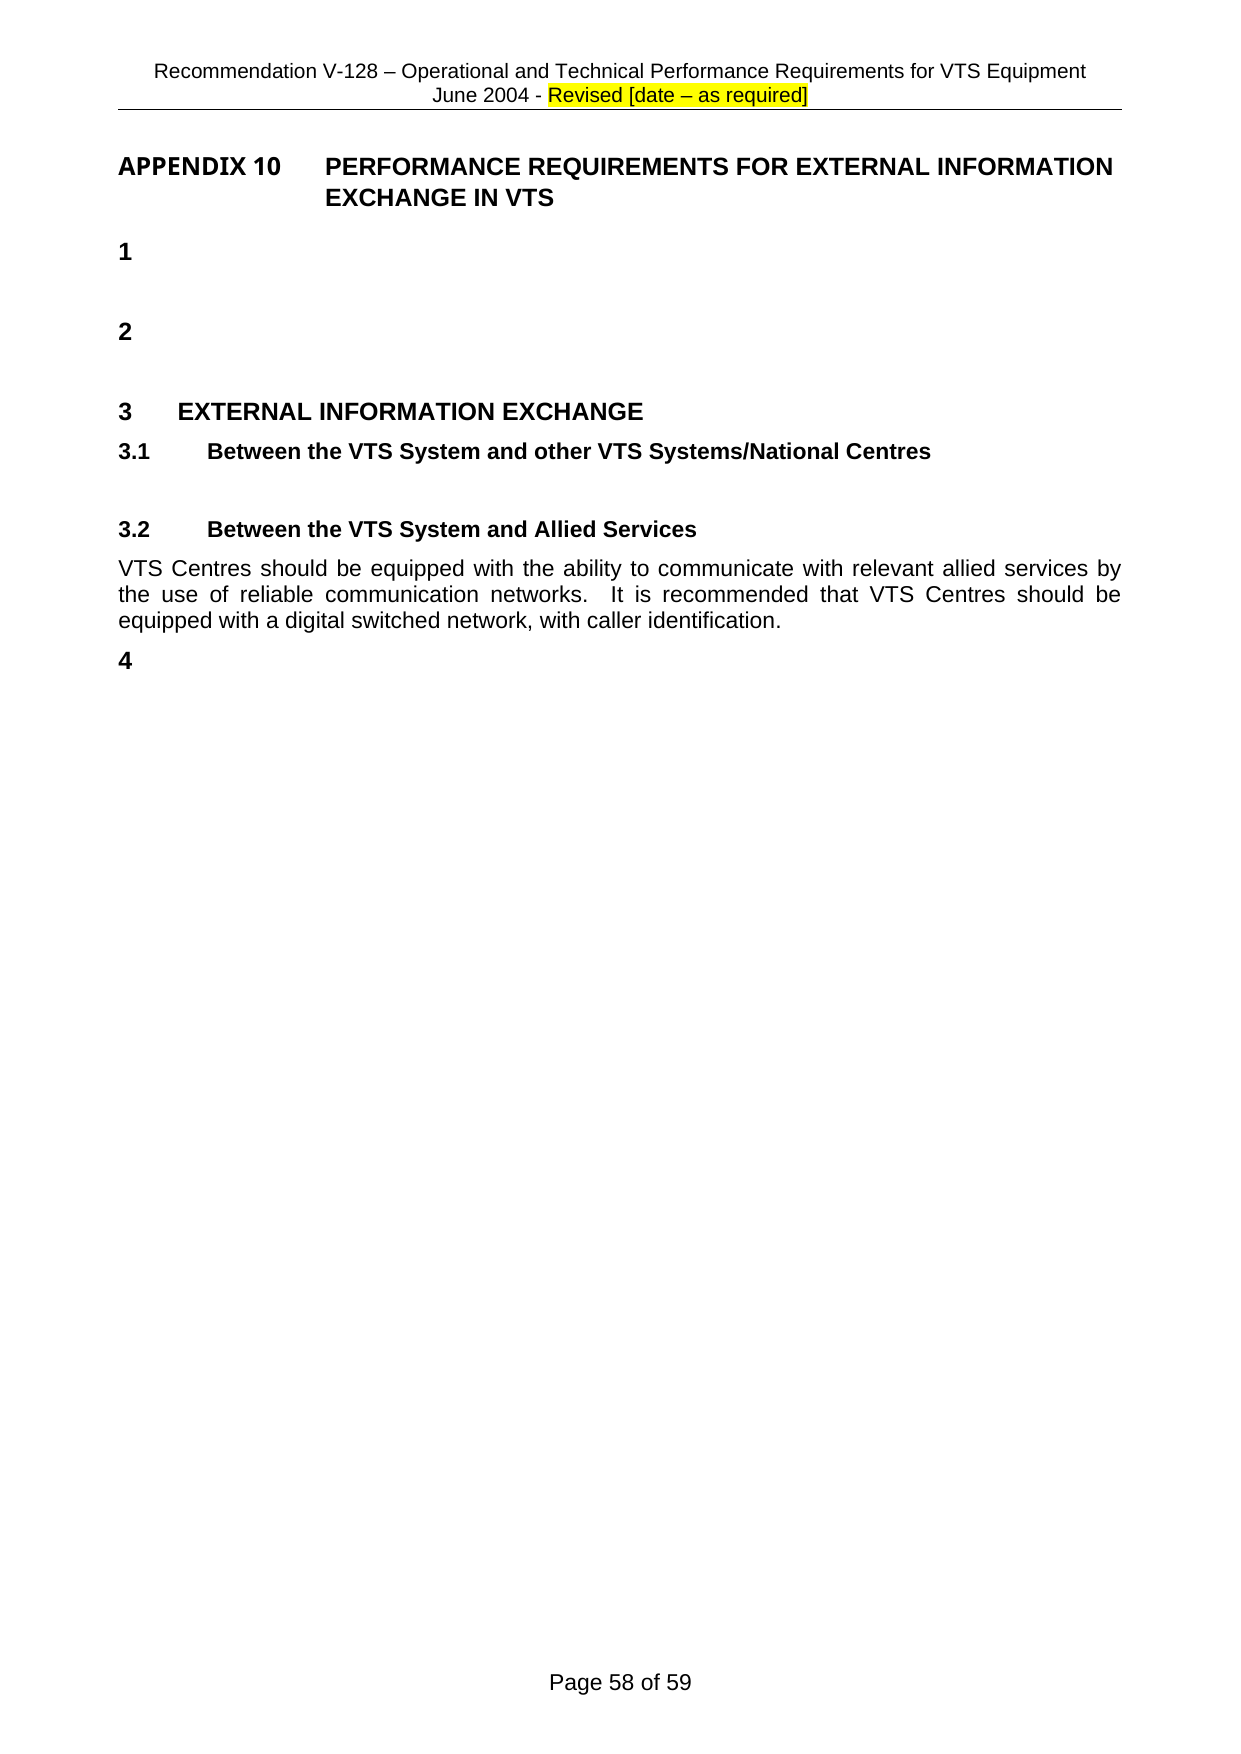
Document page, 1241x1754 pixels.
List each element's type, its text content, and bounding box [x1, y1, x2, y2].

subtitle External Information Exchange [118, 397, 1122, 426]
text VTS Centres should be equipped with the ability to communicate with relevant allied services by the use of reliable communication networks. It is recommended that VTS Centres should be equipped with a digital switched network, with caller identification. [118, 555, 1122, 634]
text PERFORMANCE REQUIREMENTS FOR EXTERNAL INFORMATION EXCHANGE IN VTS [118, 149, 1122, 212]
subtitle Between the VTS System and other VTS Systems/National Centres [118, 438, 1122, 464]
subtitle Between the VTS System and Allied Services [118, 516, 1122, 542]
